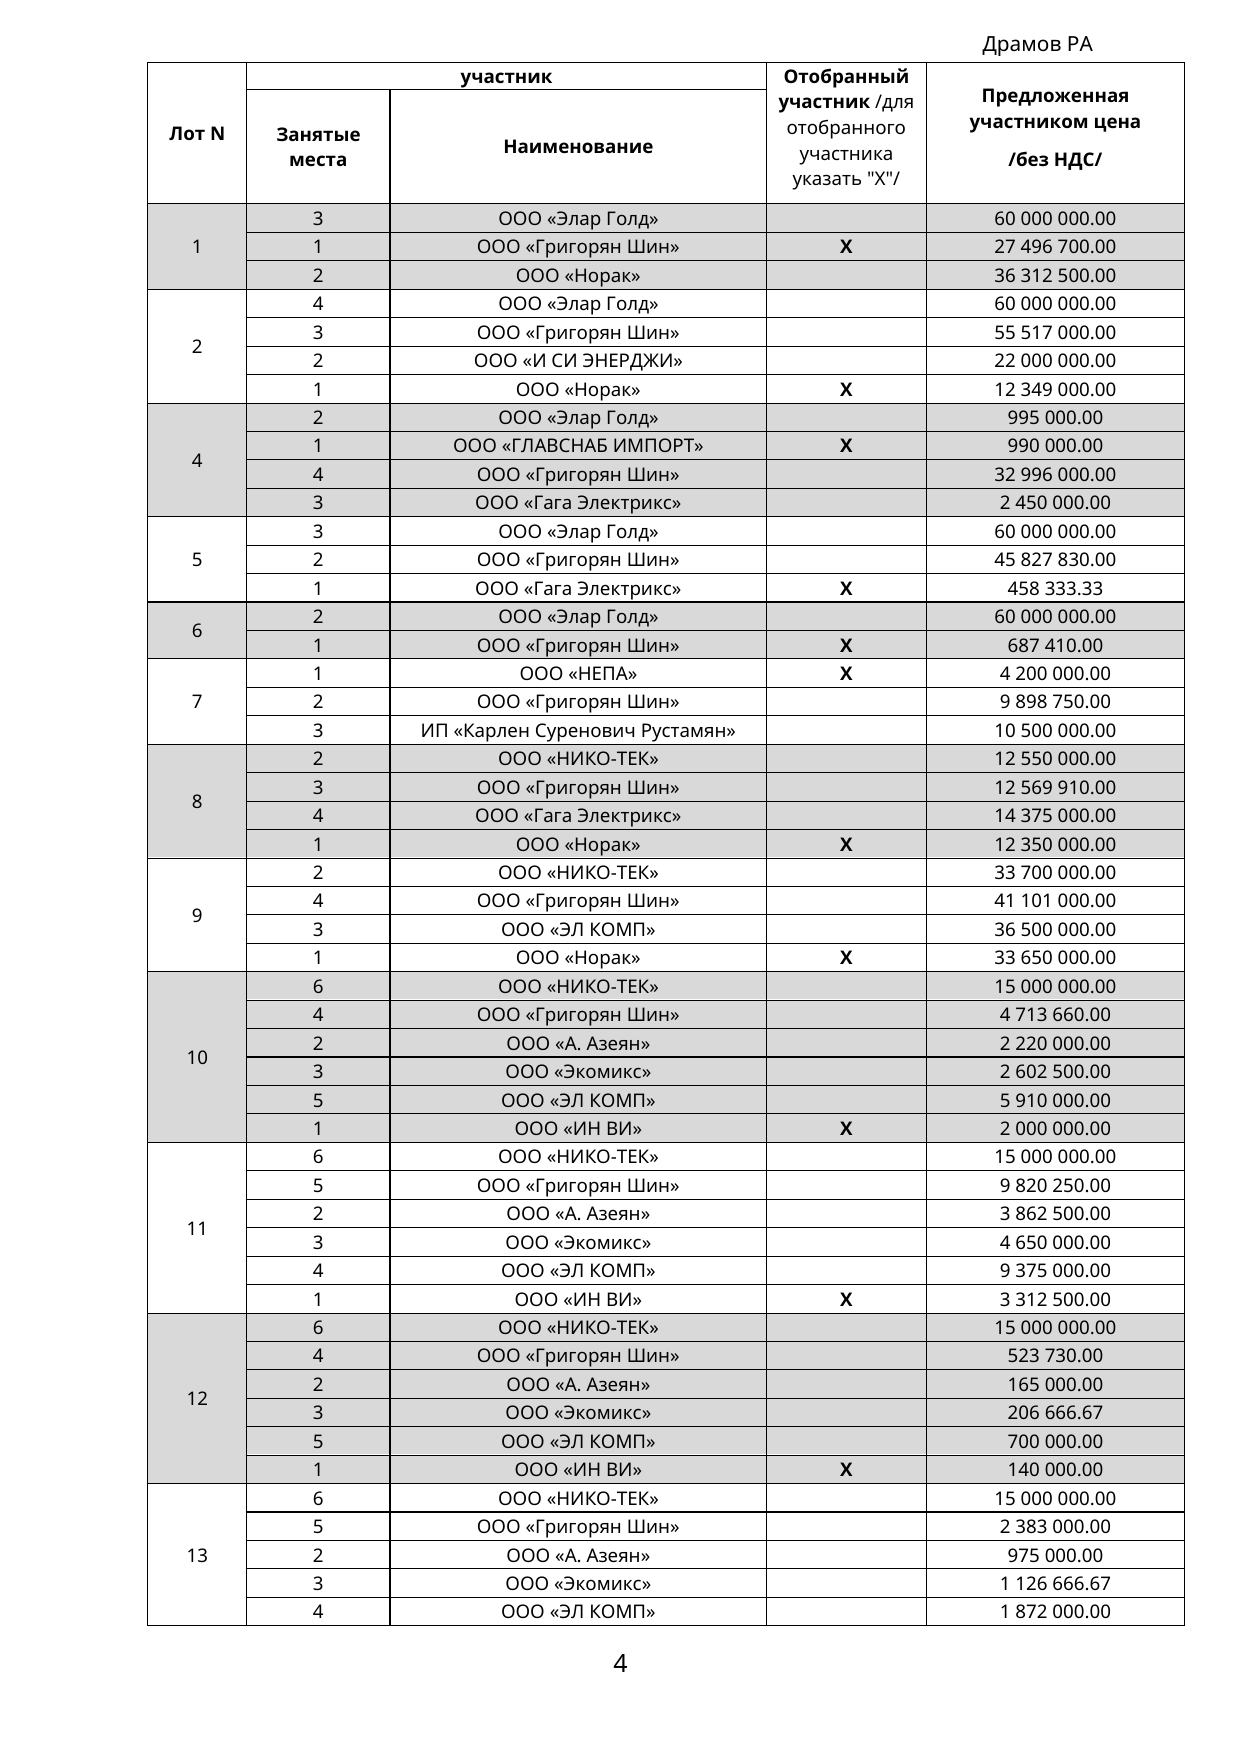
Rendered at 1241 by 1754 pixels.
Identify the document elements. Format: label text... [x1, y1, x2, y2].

table_cell 2 [247, 859, 389, 886]
table_cell ООО «НИКО-ТЕК» [391, 972, 766, 999]
table_cell 5 [247, 1513, 389, 1540]
table_cell 27 496 700.00 [927, 233, 1184, 260]
table_cell 2 [247, 261, 389, 289]
table_cell ООО «Норак» [391, 375, 766, 402]
table_cell 3 [247, 318, 389, 346]
table_cell [767, 204, 926, 232]
table_cell ООО «Экомикс» [391, 1399, 766, 1426]
table_cell 2 [247, 1370, 389, 1398]
table_cell [767, 1200, 926, 1227]
table_cell 206 666.67 [927, 1399, 1184, 1426]
table_cell [767, 404, 926, 431]
table_cell 3 [247, 773, 389, 801]
table_cell ООО «Григорян Шин» [391, 1001, 766, 1028]
table_cell Занятые места [247, 90, 389, 203]
table_cell ООО «ИН ВИ» [391, 1114, 766, 1142]
table_header участник [247, 63, 766, 89]
table_cell 33 700 000.00 [927, 859, 1184, 886]
table_cell [767, 773, 926, 801]
table_cell 1 872 000.00 [927, 1598, 1184, 1625]
table_cell 2 [247, 1200, 389, 1227]
table_cell ООО «Норак» [391, 830, 766, 857]
table_cell 12 349 000.00 [927, 375, 1184, 402]
table_cell [767, 1484, 926, 1511]
table_cell ООО «Элар Голд» [391, 603, 766, 630]
table_cell ООО «Григорян Шин» [391, 887, 766, 914]
table_cell [767, 1058, 926, 1085]
table_cell X [767, 944, 926, 971]
table_cell 41 101 000.00 [927, 887, 1184, 914]
table_header Отобранный участник /для отобранного участника указать "X"/ [767, 63, 926, 203]
table_cell [767, 745, 926, 772]
table_cell 4 [247, 1257, 389, 1284]
table_cell 1 126 666.67 [927, 1569, 1184, 1597]
table_cell 3 [247, 1399, 389, 1426]
table_cell [767, 1427, 926, 1454]
table_cell [767, 517, 926, 544]
table_cell 5 910 000.00 [927, 1086, 1184, 1113]
table_cell 11 [148, 1143, 246, 1312]
table_cell 3 [247, 489, 389, 516]
table_cell 5 [148, 517, 246, 601]
table_cell 1 [148, 204, 246, 289]
table_cell 7 [148, 659, 246, 744]
table_cell [767, 1342, 926, 1369]
table_cell 6 [247, 1314, 389, 1341]
table_cell 22 000 000.00 [927, 347, 1184, 374]
table_cell 4 [247, 1001, 389, 1028]
table_cell [767, 1257, 926, 1284]
table_cell ООО «Григорян Шин» [391, 1513, 766, 1540]
table_cell ООО «Элар Голд» [391, 517, 766, 544]
table_cell 4 [247, 1342, 389, 1369]
table_cell 2 [247, 347, 389, 374]
table_cell X [767, 830, 926, 857]
table_cell 45 827 830.00 [927, 546, 1184, 573]
table_cell 12 550 000.00 [927, 745, 1184, 772]
table_cell ООО «НЕПА» [391, 659, 766, 687]
table_cell ООО «ИН ВИ» [391, 1456, 766, 1483]
table_cell [767, 688, 926, 715]
table_cell 2 [247, 1029, 389, 1056]
table_cell 4 [148, 404, 246, 516]
table_cell 2 [247, 745, 389, 772]
table_cell ООО «Григорян Шин» [391, 233, 766, 260]
table_cell [767, 1399, 926, 1426]
table_cell 2 383 000.00 [927, 1513, 1184, 1540]
table_cell [767, 915, 926, 943]
table_cell X [767, 432, 926, 459]
table_cell 8 [148, 745, 246, 857]
table_cell ООО «ЭЛ КОМП» [391, 1257, 766, 1284]
table_cell 6 [247, 1484, 389, 1511]
table_cell [767, 1370, 926, 1398]
table_cell [767, 859, 926, 886]
table_cell 3 [247, 1058, 389, 1085]
table_cell 15 000 000.00 [927, 1314, 1184, 1341]
table_cell ООО «А. Азеян» [391, 1029, 766, 1056]
table_cell X [767, 1285, 926, 1312]
table_cell 1 [247, 830, 389, 857]
table_cell 4 [247, 887, 389, 914]
table_cell [767, 489, 926, 516]
table_cell 55 517 000.00 [927, 318, 1184, 346]
table_cell 458 333.33 [927, 574, 1184, 601]
table_cell ООО «Экомикс» [391, 1228, 766, 1256]
table_cell 1 [247, 375, 389, 402]
table_cell 60 000 000.00 [927, 517, 1184, 544]
table_cell 10 [148, 972, 246, 1142]
table_cell [767, 1598, 926, 1625]
table_cell 4 [247, 1598, 389, 1625]
table_header Предложенная участником цена /без НДС/ [927, 63, 1184, 203]
table_cell ООО «Гага Электрикс» [391, 574, 766, 601]
table_cell X [767, 1114, 926, 1142]
table_cell 3 [247, 915, 389, 943]
table_cell [767, 347, 926, 374]
table_cell 1 [247, 233, 389, 260]
table_cell 6 [148, 603, 246, 658]
table_cell 2 [148, 290, 246, 402]
table_cell ООО «Григорян Шин» [391, 318, 766, 346]
table_cell Наименование [391, 90, 766, 203]
table_cell 975 000.00 [927, 1541, 1184, 1568]
table_cell ООО «Экомикс» [391, 1569, 766, 1597]
table_cell [767, 887, 926, 914]
table_cell 1 [247, 1285, 389, 1312]
table_cell ООО «А. Азеян» [391, 1200, 766, 1227]
table_cell 13 [148, 1484, 246, 1625]
table_cell 140 000.00 [927, 1456, 1184, 1483]
table_cell 2 602 500.00 [927, 1058, 1184, 1085]
table_cell 1 [247, 1114, 389, 1142]
table_cell 12 569 910.00 [927, 773, 1184, 801]
table_cell 2 [247, 546, 389, 573]
table_cell 1 [247, 944, 389, 971]
table_cell 2 220 000.00 [927, 1029, 1184, 1056]
table_cell 4 200 000.00 [927, 659, 1184, 687]
table_cell 4 650 000.00 [927, 1228, 1184, 1256]
table_cell 2 [247, 1541, 389, 1568]
table_cell 6 [247, 972, 389, 999]
table_cell ООО «Норак» [391, 261, 766, 289]
table_cell 10 500 000.00 [927, 716, 1184, 744]
table_cell 9 898 750.00 [927, 688, 1184, 715]
table_cell ООО «Григорян Шин» [391, 546, 766, 573]
table_cell [767, 802, 926, 829]
table_cell X [767, 631, 926, 658]
table_cell ООО «Элар Голд» [391, 204, 766, 232]
table_cell [767, 460, 926, 488]
table_cell 15 000 000.00 [927, 1484, 1184, 1511]
table_cell 15 000 000.00 [927, 972, 1184, 999]
table_cell [767, 1513, 926, 1540]
text Драмов РА [148, 29, 1092, 58]
table_cell ООО «ГЛАВСНАБ ИМПОРТ» [391, 432, 766, 459]
table_cell ООО «Экомикс» [391, 1058, 766, 1085]
table_cell ООО «Григорян Шин» [391, 460, 766, 488]
table_cell 4 [247, 802, 389, 829]
table_cell 9 820 250.00 [927, 1171, 1184, 1199]
table_cell 32 996 000.00 [927, 460, 1184, 488]
table_cell [767, 290, 926, 317]
table_cell ООО «Григорян Шин» [391, 1171, 766, 1199]
table_cell [767, 716, 926, 744]
table_cell [767, 261, 926, 289]
table_cell [767, 1541, 926, 1568]
table_cell ООО «Гага Электрикс» [391, 489, 766, 516]
table_cell 9 375 000.00 [927, 1257, 1184, 1284]
table_cell 1 [247, 659, 389, 687]
table_cell 990 000.00 [927, 432, 1184, 459]
table_cell [767, 1086, 926, 1113]
table_cell 165 000.00 [927, 1370, 1184, 1398]
table_cell 1 [247, 1456, 389, 1483]
table_cell X [767, 659, 926, 687]
table_cell X [767, 574, 926, 601]
table_cell ООО «ЭЛ КОМП» [391, 1427, 766, 1454]
table_cell 700 000.00 [927, 1427, 1184, 1454]
table_cell 60 000 000.00 [927, 603, 1184, 630]
table_cell 2 [247, 688, 389, 715]
table_cell 15 000 000.00 [927, 1143, 1184, 1170]
table_cell 3 862 500.00 [927, 1200, 1184, 1227]
table_cell 36 500 000.00 [927, 915, 1184, 943]
table_cell ИП «Карлен Суренович Рустамян» [391, 716, 766, 744]
table_cell [767, 1314, 926, 1341]
table_cell 60 000 000.00 [927, 290, 1184, 317]
table_cell ООО «Григорян Шин» [391, 631, 766, 658]
table_cell 5 [247, 1086, 389, 1113]
table_cell ООО «НИКО-ТЕК» [391, 1314, 766, 1341]
table_cell 995 000.00 [927, 404, 1184, 431]
table_cell X [767, 1456, 926, 1483]
table_cell [767, 318, 926, 346]
table_cell ООО «А. Азеян» [391, 1541, 766, 1568]
table_cell 3 312 500.00 [927, 1285, 1184, 1312]
table_cell 60 000 000.00 [927, 204, 1184, 232]
table_cell ООО «НИКО-ТЕК» [391, 745, 766, 772]
table_cell ООО «НИКО-ТЕК» [391, 1484, 766, 1511]
table_cell 4 [247, 460, 389, 488]
table_cell ООО «Гага Электрикс» [391, 802, 766, 829]
table_cell 4 [247, 290, 389, 317]
table_cell 36 312 500.00 [927, 261, 1184, 289]
table_cell ООО «ИН ВИ» [391, 1285, 766, 1312]
table_cell 3 [247, 204, 389, 232]
table_cell 2 [247, 603, 389, 630]
table_cell 3 [247, 716, 389, 744]
table_cell 1 [247, 574, 389, 601]
table_cell ООО «ЭЛ КОМП» [391, 915, 766, 943]
table_cell [767, 1029, 926, 1056]
table_cell ООО «ЭЛ КОМП» [391, 1086, 766, 1113]
table_cell X [767, 233, 926, 260]
table_cell 3 [247, 1569, 389, 1597]
table_cell [767, 1228, 926, 1256]
table_cell 3 [247, 1228, 389, 1256]
table_cell 5 [247, 1427, 389, 1454]
table_cell 2 450 000.00 [927, 489, 1184, 516]
table_cell 9 [148, 859, 246, 971]
table_cell [767, 972, 926, 999]
table_cell ООО «Григорян Шин» [391, 688, 766, 715]
table_cell [767, 546, 926, 573]
table_cell 33 650 000.00 [927, 944, 1184, 971]
table_cell ООО «Григорян Шин» [391, 773, 766, 801]
table_header Лот N [148, 63, 246, 203]
table_cell 687 410.00 [927, 631, 1184, 658]
table_cell ООО «И СИ ЭНЕРДЖИ» [391, 347, 766, 374]
table_cell 523 730.00 [927, 1342, 1184, 1369]
table_cell 3 [247, 517, 389, 544]
table_cell ООО «Григорян Шин» [391, 1342, 766, 1369]
table_cell ООО «Элар Голд» [391, 404, 766, 431]
table_cell 14 375 000.00 [927, 802, 1184, 829]
table_cell 6 [247, 1143, 389, 1170]
table_cell 1 [247, 631, 389, 658]
table_cell ООО «ЭЛ КОМП» [391, 1598, 766, 1625]
table_cell ООО «Норак» [391, 944, 766, 971]
table_cell 2 000 000.00 [927, 1114, 1184, 1142]
table_cell ООО «А. Азеян» [391, 1370, 766, 1398]
table_cell ООО «Элар Голд» [391, 290, 766, 317]
table_cell ООО «НИКО-ТЕК» [391, 1143, 766, 1170]
table_cell X [767, 375, 926, 402]
table_cell [767, 603, 926, 630]
table_cell 2 [247, 404, 389, 431]
table_cell 4 713 660.00 [927, 1001, 1184, 1028]
table_cell ООО «НИКО-ТЕК» [391, 859, 766, 886]
table_cell [767, 1143, 926, 1170]
table_cell 1 [247, 432, 389, 459]
table_cell 12 350 000.00 [927, 830, 1184, 857]
table_cell [767, 1001, 926, 1028]
table_cell [767, 1171, 926, 1199]
table_cell 5 [247, 1171, 389, 1199]
table_cell [767, 1569, 926, 1597]
table_cell 12 [148, 1314, 246, 1483]
